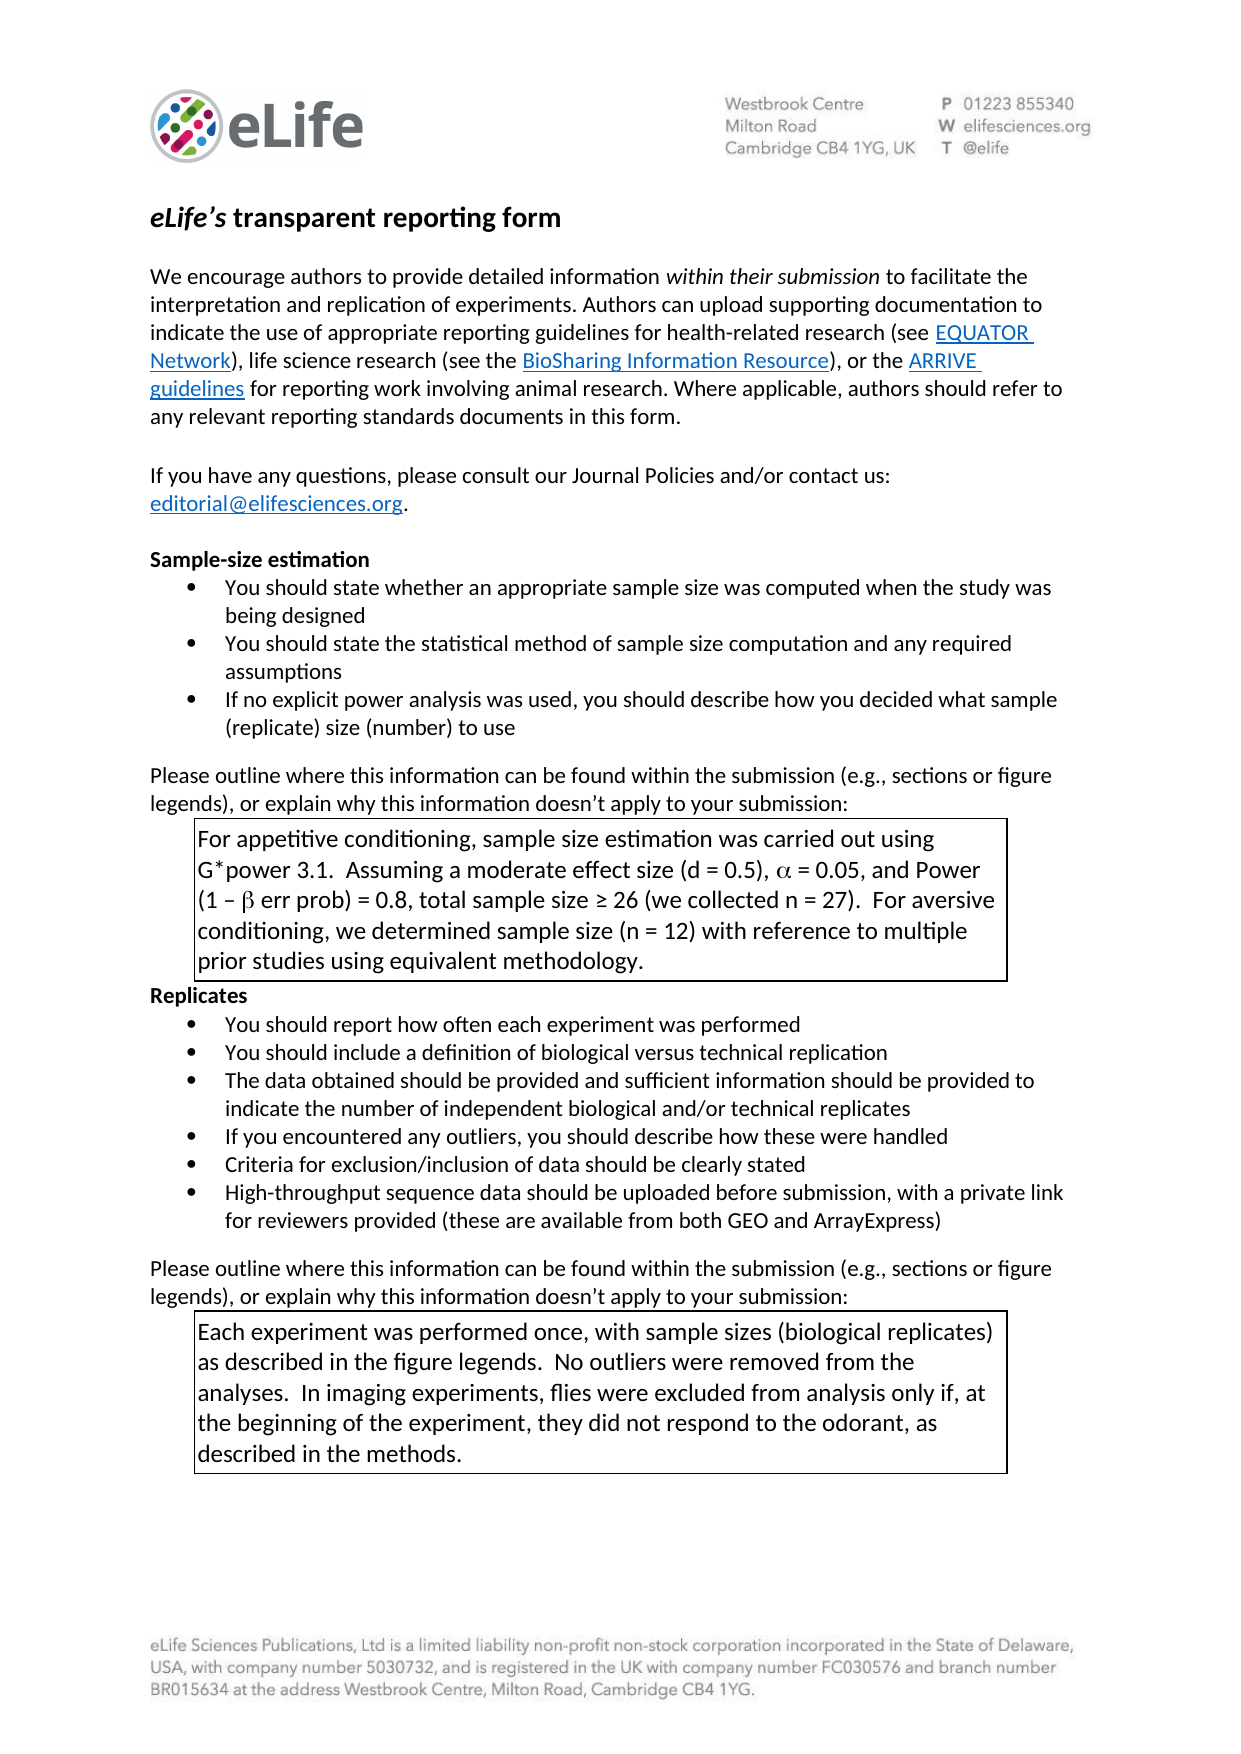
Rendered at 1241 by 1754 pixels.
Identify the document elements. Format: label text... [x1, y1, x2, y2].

text Sample-size estimation [150, 545, 1090, 573]
picture [150, 89, 363, 163]
text Each experiment was performed once, with sample sizes (biological replicates) as described in the figure legends. No outliers were removed from the analyses. In imaging experiments, flies were excluded from analysis only if, at the beginning of the experiment, they did not respond to the odorant, as described in the methods. [195, 1314, 1006, 1471]
list You should state whether an appropriate sample size was computed when the study was being designed [187, 573, 1090, 629]
picture [0, 1593, 1241, 1713]
text For appetitive conditioning, sample size estimation was carried out using G*power 3.1. Assuming a moderate effect size (d = 0.5), a = 0.05, and Power (1 – b err prob) = 0.8, total sample size ≥ 26 (we collected n = 27). For aversive conditioning, we determined sample size (n = 12) with reference to multiple prior studies using equivalent methodology. [195, 821, 1006, 978]
list If you encountered any outliers, you should describe how these were handled [187, 1122, 1090, 1150]
text If you have any questions, please consult our Journal Policies and/or contact us: editorial@elifesciences.org. [150, 461, 1090, 517]
text We encourage authors to provide detailed information within their submission to facilitate the interpretation and replication of experiments. Authors can upload supporting documentation to indicate the use of appropriate reporting guidelines for health-related research (see EQUATOR Network), life science research (see the BioSharing Information Resource), or the ARRIVE guidelines for reporting work involving animal research. Where applicable, authors should refer to any relevant reporting standards documents in this form. [150, 262, 1090, 430]
picture [683, 16, 1240, 188]
list The data obtained should be provided and sufficient information should be provided to indicate the number of independent biological and/or technical replicates [187, 1066, 1090, 1122]
list If no explicit power analysis was used, you should describe how you decided what sample (replicate) size (number) to use [187, 685, 1090, 741]
list You should state the statistical method of sample size computation and any required assumptions [187, 629, 1090, 685]
list High-throughput sequence data should be uploaded before submission, with a private link for reviewers provided (these are available from both GEO and ArrayExpress) [187, 1178, 1090, 1234]
list Criteria for exclusion/inclusion of data should be clearly stated [187, 1150, 1090, 1178]
text eLife’s transparent reporting form [150, 199, 1090, 234]
list You should include a definition of biological versus technical replication [187, 1038, 1090, 1066]
list You should report how often each experiment was performed [187, 1010, 1090, 1038]
text Replicates [150, 846, 1090, 1010]
